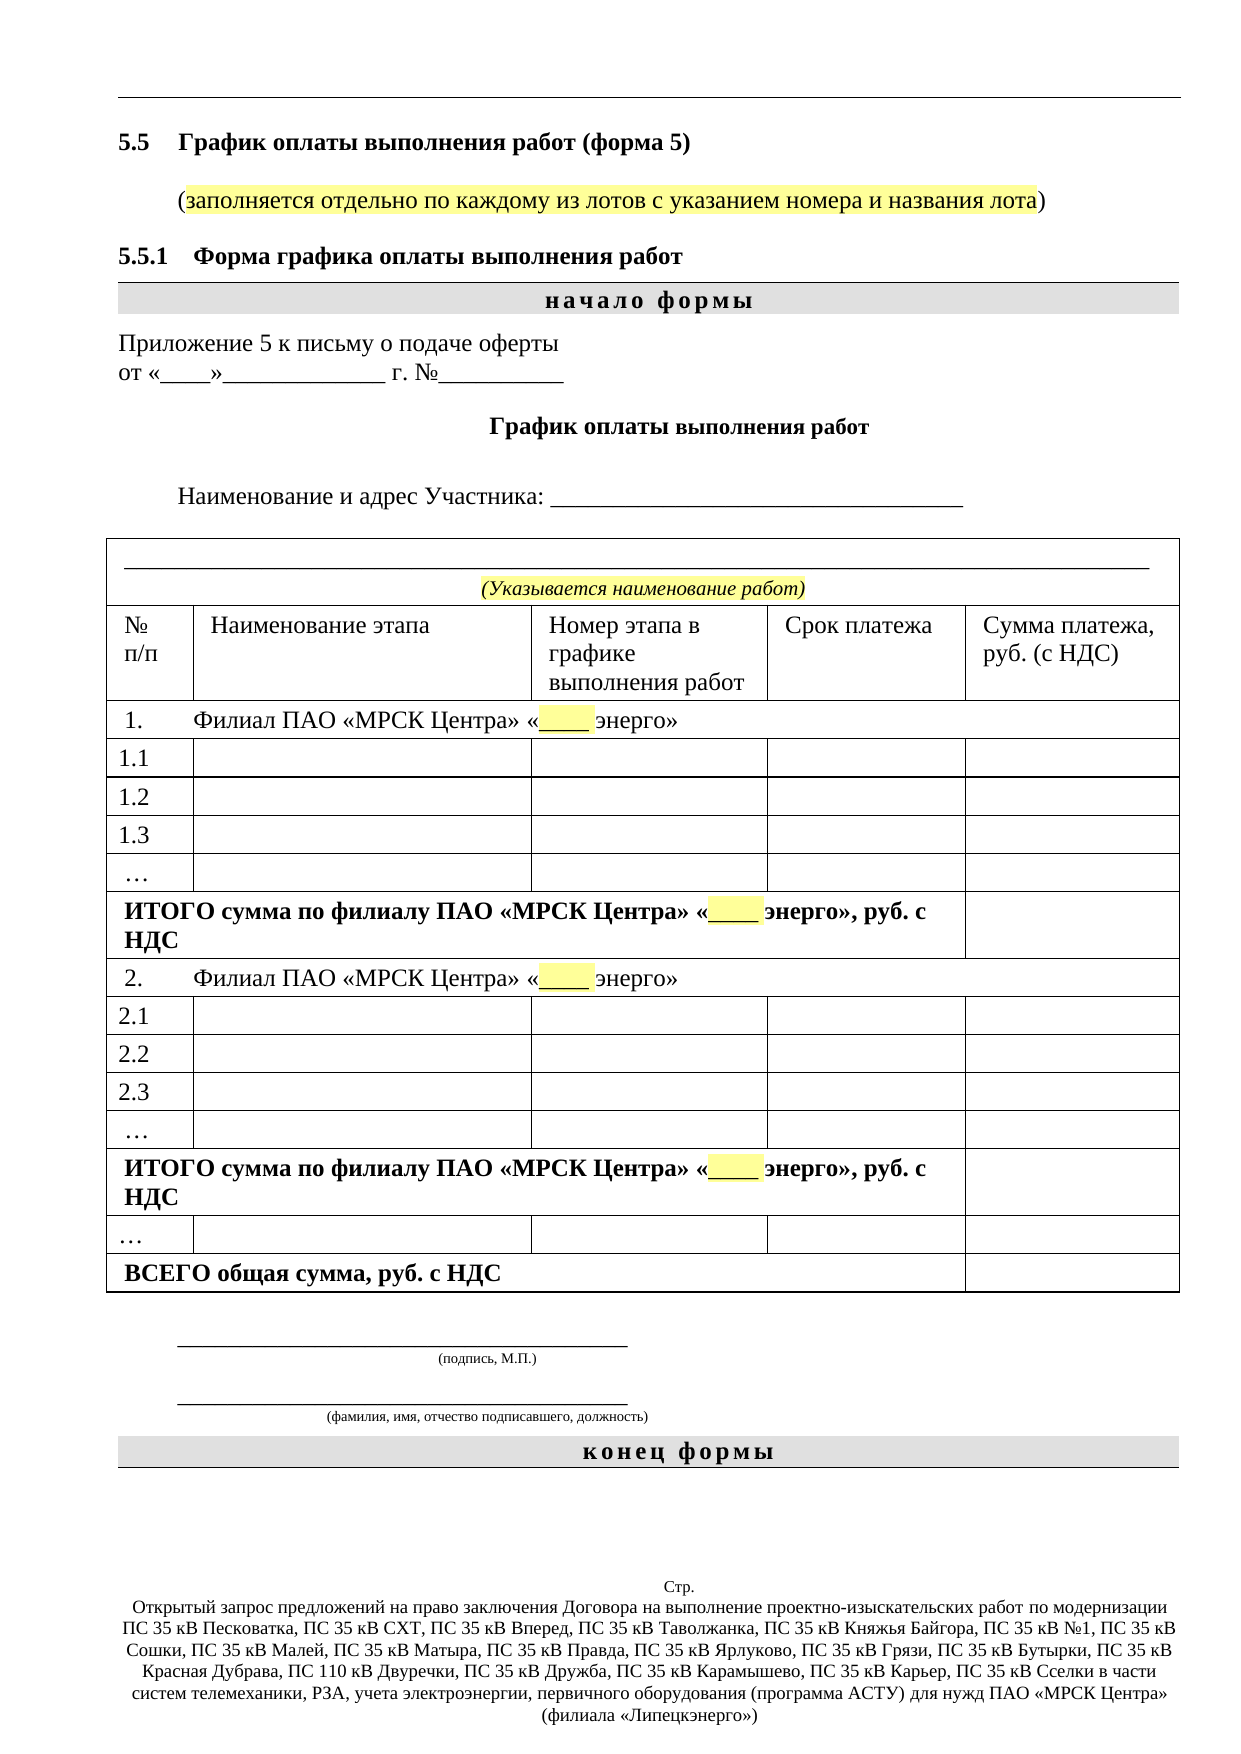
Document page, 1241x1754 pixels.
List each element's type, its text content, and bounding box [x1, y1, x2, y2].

table_cell [194, 1073, 531, 1110]
table_cell [966, 816, 1179, 853]
subtitle График оплаты выполнения работ (форма 5) [118, 127, 1181, 156]
table_cell [966, 739, 1179, 776]
table_cell ВСЕГО общая сумма, руб. с НДС [107, 1254, 965, 1291]
text (подпись, М.П.) [118, 1350, 797, 1379]
table_cell [194, 1035, 531, 1072]
table_cell [532, 1035, 767, 1072]
table_cell [768, 778, 965, 814]
table_cell [768, 854, 965, 891]
table_cell [532, 1216, 767, 1253]
table_cell [768, 1111, 965, 1148]
table_cell [768, 739, 965, 776]
table_cell 1.2 [107, 778, 193, 814]
table_cell [966, 778, 1179, 814]
table_cell [532, 854, 767, 891]
text Наименование и адрес Участника: _________________________________ [118, 481, 1181, 509]
table_cell [768, 816, 965, 853]
table_cell [194, 997, 531, 1034]
table_cell [532, 1073, 767, 1110]
table_cell Наименование этапа [194, 606, 531, 700]
text начало формы [118, 283, 1179, 314]
text (фамилия, имя, отчество подписавшего, должность) [118, 1407, 797, 1436]
text конец формы [118, 1436, 1179, 1467]
table_cell [194, 854, 531, 891]
table_cell … [107, 1111, 193, 1148]
table_cell ИТОГО сумма по филиалу ПАО «МРСК Центра» «____ энерго», руб. с НДС [107, 1149, 965, 1215]
table_cell [966, 997, 1179, 1034]
table_cell Филиал ПАО «МРСК Центра» «____ энерго» [107, 959, 1179, 996]
table_cell Номер этапа в графике выполнения работ [532, 606, 767, 700]
table_cell [966, 892, 1179, 958]
table_cell [194, 1216, 531, 1253]
table_cell [768, 1035, 965, 1072]
table_cell [532, 997, 767, 1034]
table_cell [966, 1149, 1179, 1215]
text ____________________________________ [118, 1321, 1181, 1350]
table_cell [194, 1111, 531, 1148]
text ____________________________________ [118, 1379, 1181, 1407]
table_cell 2.1 [107, 997, 193, 1034]
table_cell [532, 739, 767, 776]
table_cell 1.3 [107, 816, 193, 853]
table_cell [966, 854, 1179, 891]
table_cell … [107, 854, 193, 891]
subtitle Форма графика оплаты выполнения работ [118, 241, 1181, 269]
table_cell 2.2 [107, 1035, 193, 1072]
table_cell [768, 1216, 965, 1253]
table_cell 2.3 [107, 1073, 193, 1110]
table_cell [194, 816, 531, 853]
table_cell [966, 1111, 1179, 1148]
table_cell [966, 1254, 1179, 1291]
table_header __________________________________________________________________________________ (Указывается наименование работ) [107, 539, 1179, 604]
text Приложение 5 к письму о подаче оферты от «____»_____________ г. №__________ [118, 328, 1181, 386]
table_cell [194, 778, 531, 814]
table_cell Срок платежа [768, 606, 965, 700]
table_cell Сумма платежа, руб. (с НДС) [966, 606, 1179, 700]
table_cell [966, 1216, 1179, 1253]
table_cell [532, 816, 767, 853]
table_cell [966, 1073, 1179, 1110]
table_cell [532, 1111, 767, 1148]
table_cell № п/п [107, 606, 193, 700]
table_cell ИТОГО сумма по филиалу ПАО «МРСК Центра» «____ энерго», руб. с НДС [107, 892, 965, 958]
table_cell [768, 1073, 965, 1110]
table_cell [966, 1035, 1179, 1072]
table_cell [768, 997, 965, 1034]
table_cell Филиал ПАО «МРСК Центра» «____ энерго» [107, 701, 1179, 738]
table_cell [194, 739, 531, 776]
table_cell [532, 778, 767, 814]
table_cell 1.1 [107, 739, 193, 776]
text График оплаты выполнения работ [118, 411, 1181, 439]
table_cell … [107, 1216, 193, 1253]
